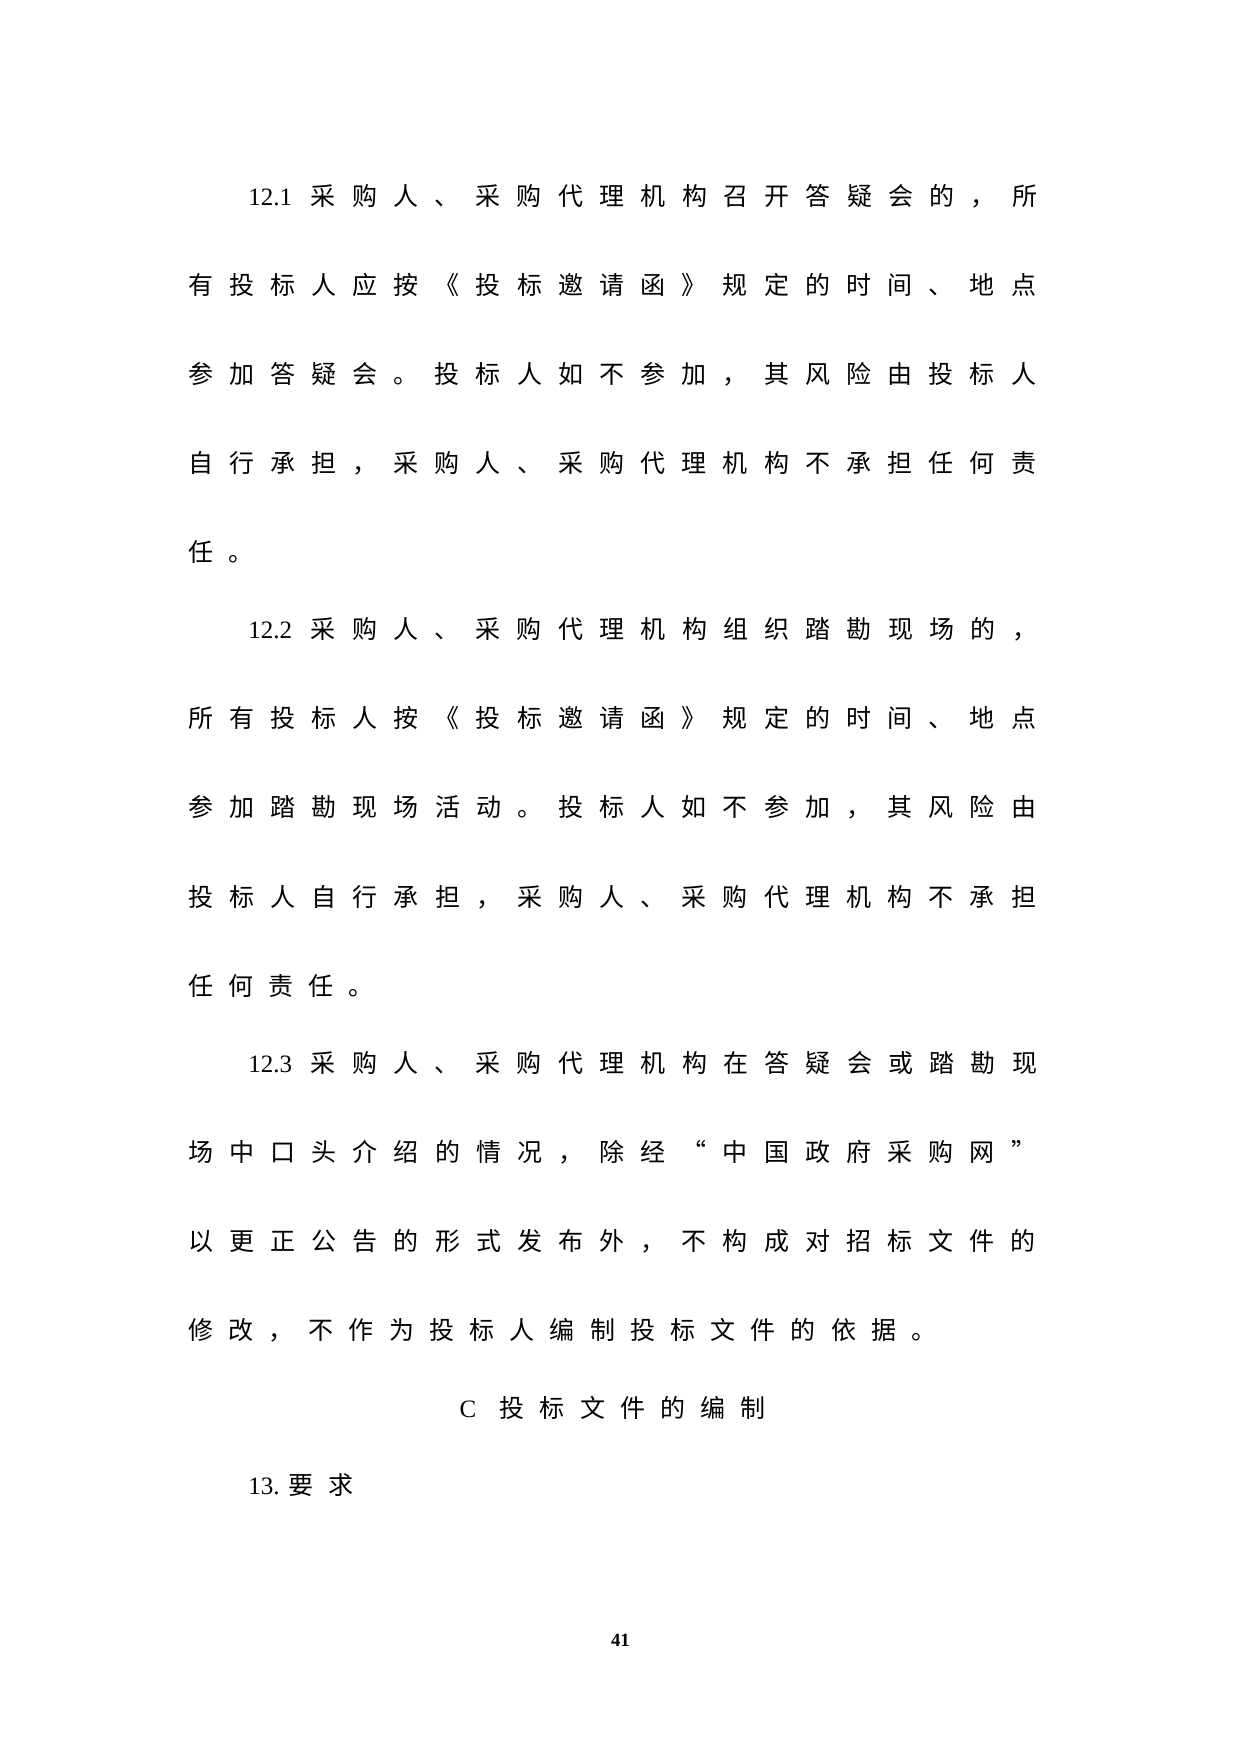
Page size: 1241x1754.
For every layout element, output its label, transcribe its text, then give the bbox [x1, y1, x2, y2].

text 12.1 采购人、采购代理机构召开答疑会的，所有投标人应按《投标邀请函》规定的时间、地点参加答疑会。投标人如不参加，其风险由投标人自行承担，采购人、采购代理机构不承担任何责任。 [188, 164, 1052, 580]
text 12.3 采购人、采购代理机构在答疑会或踏勘现场中口头介绍的情况，除经“中国政府采购网”以更正公告的形式发布外，不构成对招标文件的修改，不作为投标人编制投标文件的依据。 [188, 1032, 1052, 1358]
text 12.2 采购人、采购代理机构组织踏勘现场的，所有投标人按《投标邀请函》规定的时间、地点参加踏勘现场活动。投标人如不参加，其风险由投标人自行承担，采购人、采购代理机构不承担任何责任。 [188, 598, 1052, 1014]
text C 投标文件的编制 [188, 1377, 1052, 1436]
text 13. 要求 [188, 1454, 1052, 1513]
